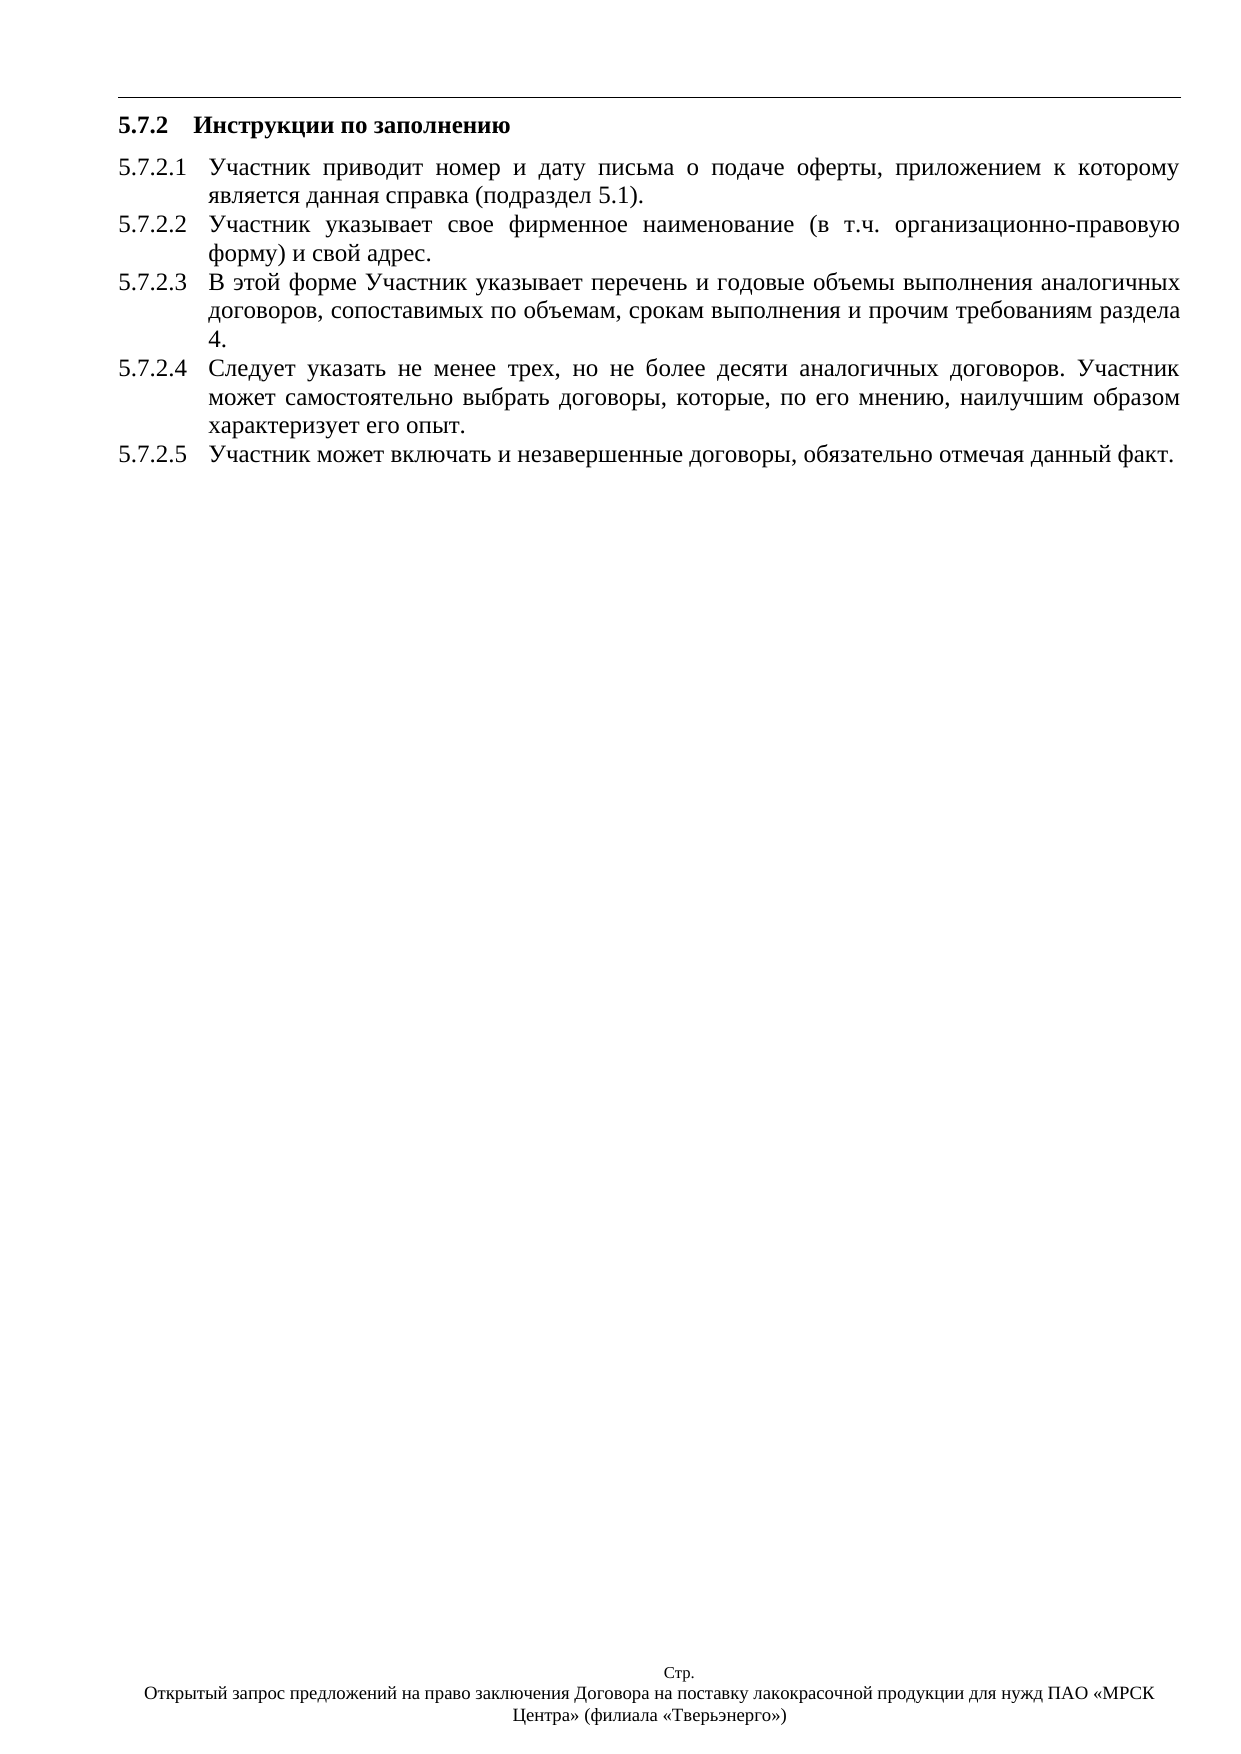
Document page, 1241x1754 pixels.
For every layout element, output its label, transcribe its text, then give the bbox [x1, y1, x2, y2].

list Участник приводит номер и дату письма о подаче оферты, приложением к которому является данная справка (подраздел 5.1). [118, 152, 1181, 209]
list Участник может включать и незавершенные договоры, обязательно отмечая данный факт. [118, 439, 1181, 468]
list Участник указывает свое фирменное наименование (в т.ч. организационно-правовую форму) и свой адрес. [118, 209, 1181, 267]
list Следует указать не менее трех, но не более десяти аналогичных договоров. Участник может самостоятельно выбрать договоры, которые, по его мнению, наилучшим образом характеризует его опыт. [118, 353, 1181, 439]
list В этой форме Участник указывает перечень и годовые объемы выполнения аналогичных договоров, сопоставимых по объемам, срокам выполнения и прочим требованиям раздела 4. [118, 267, 1181, 353]
subtitle Инструкции по заполнению [118, 111, 1181, 139]
